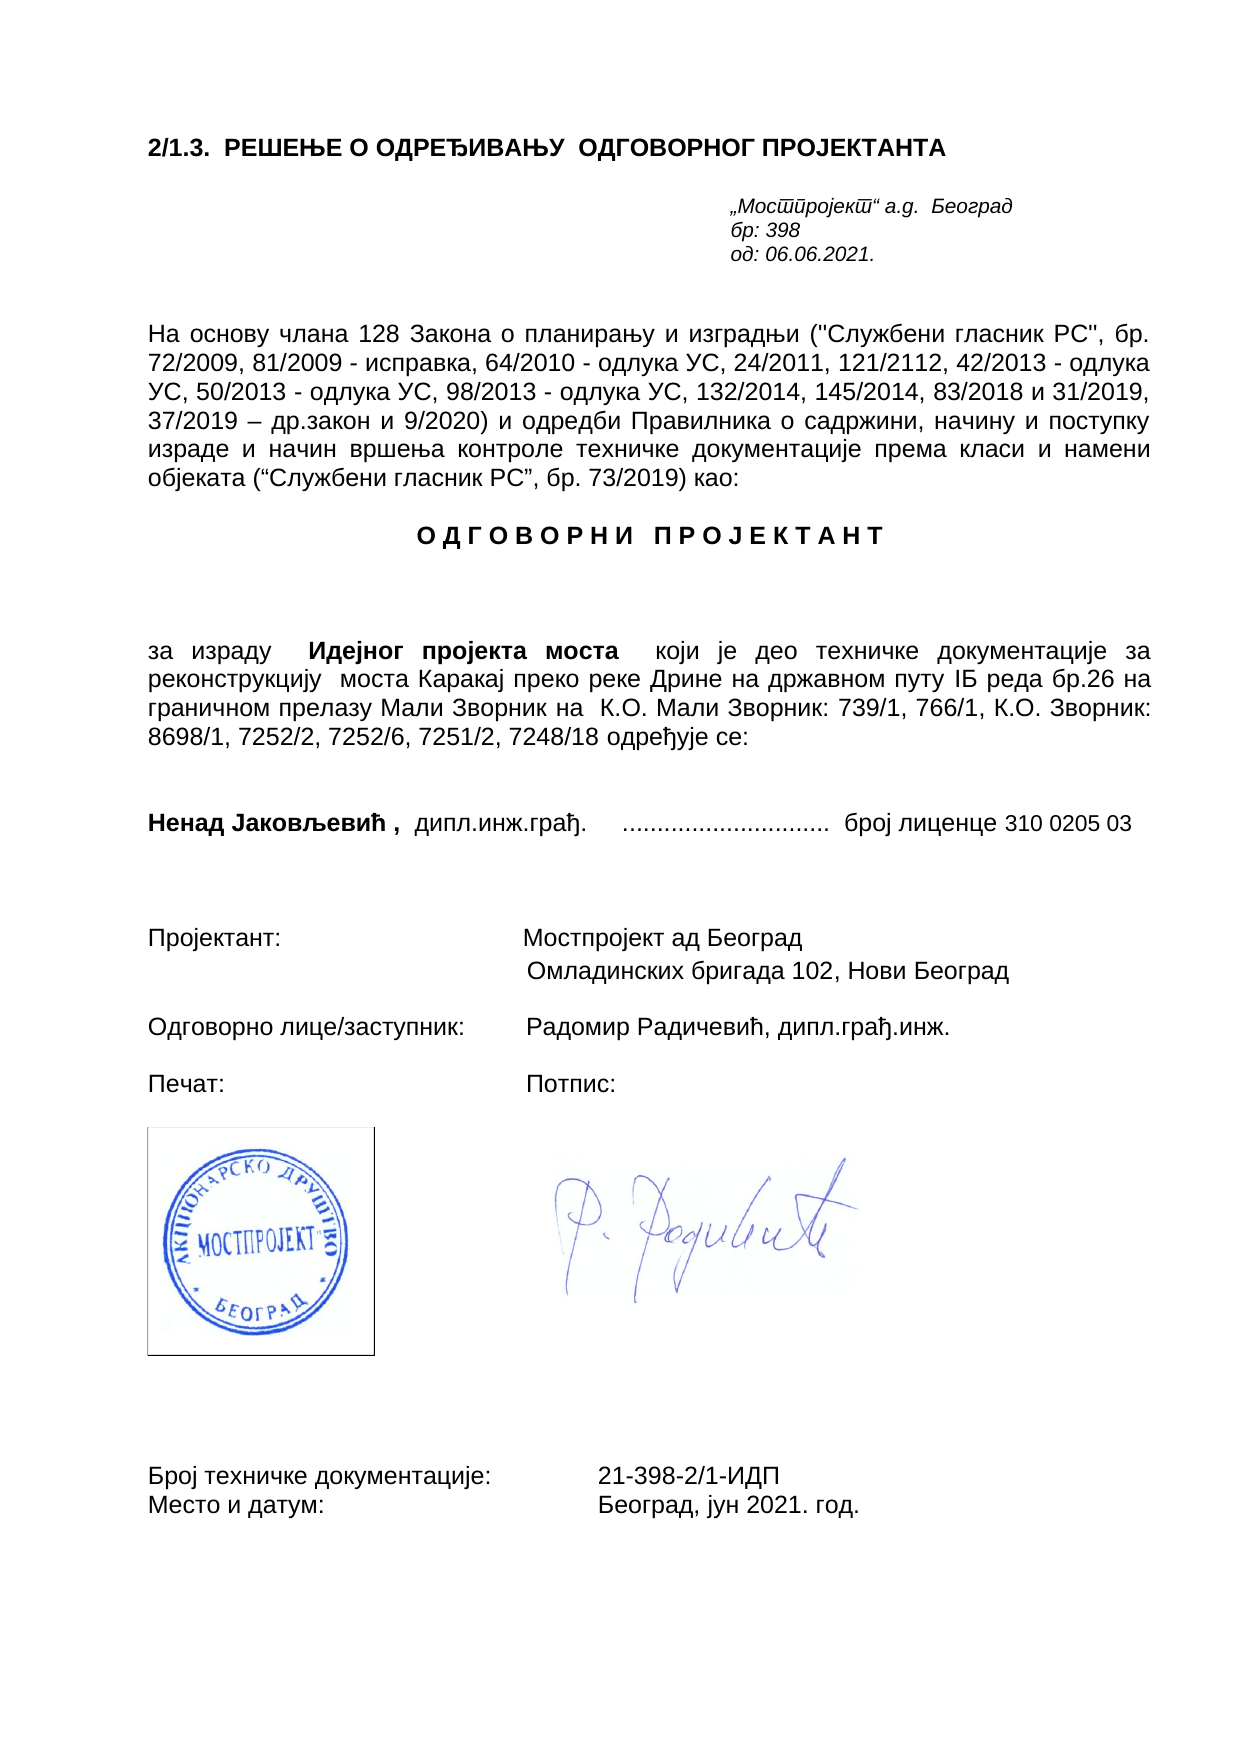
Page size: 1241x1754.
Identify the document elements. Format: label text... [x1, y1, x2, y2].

text Омладинских бригада 102, Нови Београд [148, 956, 1152, 985]
text Одговорно лице/заступник: Радомир Радичевић, дипл.грађ.инж. [148, 1012, 1152, 1041]
text 2/1.3. РЕШЕЊЕ О ОДРЕЂИВАЊУ ОДГОВОРНОГ ПРОЈЕКТАНТА [148, 133, 1152, 161]
text Број техничке документације: 21-398-2/1-ИДП [148, 1461, 1152, 1489]
text Пројектант: Мостпројект ад Београд [148, 923, 1152, 952]
text за израду Идејног пројекта моста који је део техничке документације за реконструкцију моста Каракај преко реке Дрине на државном путу IБ реда бр.26 на граничном прелазу Мали Зворник на К.О. Мали Зворник: 739/1, 766/1, К.О. Зворник: 8698/1, 7252/2, 7252/6, 7251/2, 7248/18 одређује се: [148, 636, 1152, 751]
text О Д Г О В О Р Н И П Р О Ј Е К Т А Н Т [148, 521, 1152, 549]
text На основу члана 128 Закона о планирању и изградњи (''Службени гласник РС'', бр. 72/2009, 81/2009 - исправка, 64/2010 - одлука УС, 24/2011, 121/2112, 42/2013 - одлука УС, 50/2013 - одлука УС, 98/2013 - одлука УС, 132/2014, 145/2014, 83/2018 и 31/2019, 37/2019 – др.закон и 9/2020) и одредби Правилника о садржини, начину и поступку израде и начин вршења контроле техничке документације према класи и намени објеката (“Службени гласник РС”, бр. 73/2019) као: [148, 319, 1152, 492]
picture [551, 1156, 860, 1305]
picture [147, 1127, 375, 1356]
text Место и датум: Београд, jун 2021. год. [148, 1489, 1152, 1518]
text Печат: Потпис: [148, 1069, 1152, 1098]
text Ненад Јаковљевић , дипл.инж.грађ. .............................. број лиценце 310 0205 03 [148, 808, 1152, 837]
